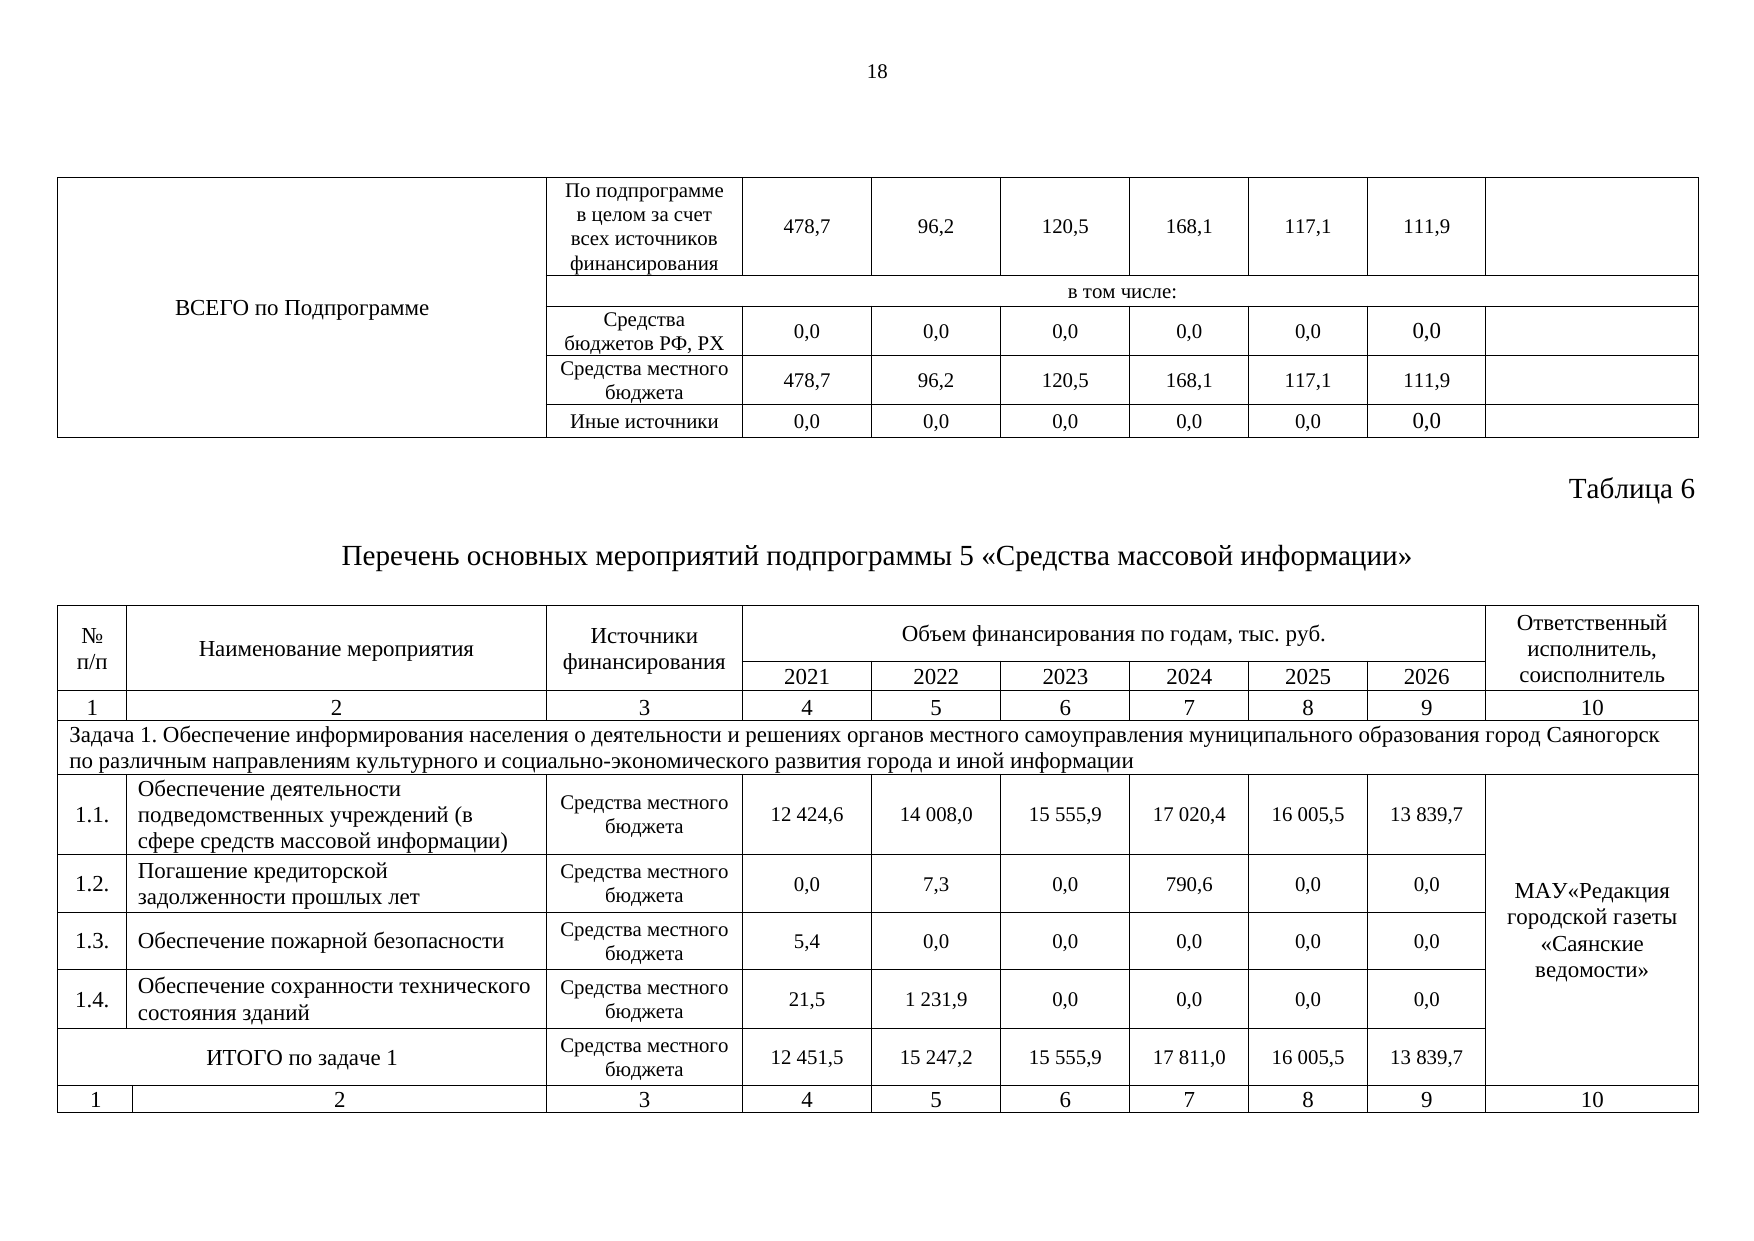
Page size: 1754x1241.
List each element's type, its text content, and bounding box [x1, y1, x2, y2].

table_cell Средства бюджетов РФ, РХ [547, 307, 742, 355]
table_cell 2025 [1249, 662, 1367, 690]
table_cell ВСЕГО по Подпрограмме [58, 178, 546, 437]
table_cell Средства местного бюджета [547, 913, 742, 969]
table_cell 12 451,5 [743, 1029, 871, 1085]
table_cell 0,0 [1368, 307, 1485, 355]
table_cell 5 [872, 1086, 1000, 1112]
table_cell 0,0 [872, 913, 1000, 969]
table_cell 4 [743, 691, 871, 720]
table_cell Иные источники [547, 405, 742, 437]
table_cell 3 [547, 1086, 742, 1112]
table_cell 0,0 [1368, 855, 1485, 912]
table_cell 1.4. [58, 970, 126, 1028]
table_cell 117,1 [1249, 178, 1367, 274]
table_cell 8 [1249, 1086, 1367, 1112]
table_cell 6 [1001, 691, 1129, 720]
table_cell 0,0 [1001, 913, 1129, 969]
table_cell 7 [1130, 691, 1248, 720]
table_header Наименование мероприятия [127, 606, 546, 690]
table_cell 0,0 [1249, 307, 1367, 355]
table_cell 13 839,7 [1368, 1029, 1485, 1085]
table_cell 0,0 [1130, 970, 1248, 1028]
table_cell 5,4 [743, 913, 871, 969]
table_cell 0,0 [1130, 307, 1248, 355]
table_cell 96,2 [872, 178, 1000, 274]
table_cell 2023 [1001, 662, 1129, 690]
text Перечень основных мероприятий подпрограммы 5 «Средства массовой информации» [59, 538, 1695, 572]
table_cell 4 [743, 1086, 871, 1112]
table_cell [1486, 356, 1698, 404]
table_cell 1 [58, 691, 126, 720]
table_cell 10 [1486, 691, 1698, 720]
table_cell 2022 [872, 662, 1000, 690]
table_cell 2 [127, 691, 546, 720]
table_cell Обеспечение сохранности технического состояния зданий [127, 970, 546, 1028]
table_cell 15 555,9 [1001, 1029, 1129, 1085]
table_cell 7,3 [872, 855, 1000, 912]
table_cell [1486, 178, 1698, 274]
table_cell 7 [1130, 1086, 1248, 1112]
table_cell 0,0 [1001, 405, 1129, 437]
table_cell 0,0 [872, 307, 1000, 355]
table_cell 168,1 [1130, 356, 1248, 404]
table_cell 21,5 [743, 970, 871, 1028]
text Таблица 6 [59, 471, 1695, 505]
table_cell 120,5 [1001, 178, 1129, 274]
table_cell 0,0 [1001, 970, 1129, 1028]
table_cell Средства местного бюджета [547, 970, 742, 1028]
table_cell 0,0 [1249, 405, 1367, 437]
table_cell 0,0 [1368, 405, 1485, 437]
table_cell 478,7 [743, 178, 871, 274]
table_cell МАУ«Редакция городской газеты «Саянские ведомости» [1486, 775, 1698, 1085]
table_cell 5 [872, 691, 1000, 720]
table_cell 2026 [1368, 662, 1485, 690]
table_cell 13 839,7 [1368, 775, 1485, 854]
table_cell 1.3. [58, 913, 126, 969]
table_cell 1 231,9 [872, 970, 1000, 1028]
table_cell 0,0 [743, 307, 871, 355]
table_header Объем финансирования по годам, тыс. руб. [743, 606, 1485, 661]
table_cell 0,0 [1368, 970, 1485, 1028]
table_cell 15 555,9 [1001, 775, 1129, 854]
table_cell 10 [1486, 1086, 1698, 1112]
table_cell 1.1. [58, 775, 126, 854]
table_cell 0,0 [1001, 855, 1129, 912]
table_cell 16 005,5 [1249, 775, 1367, 854]
table_cell 0,0 [743, 405, 871, 437]
table_cell Погашение кредиторской задолженности прошлых лет [127, 855, 546, 912]
table_cell 111,9 [1368, 356, 1485, 404]
table_cell 120,5 [1001, 356, 1129, 404]
table_cell 9 [1368, 691, 1485, 720]
table_cell Средства местного бюджета [547, 855, 742, 912]
table_cell 790,6 [1130, 855, 1248, 912]
table_cell 12 424,6 [743, 775, 871, 854]
table_cell 9 [1368, 1086, 1485, 1112]
table_cell 96,2 [872, 356, 1000, 404]
table_cell 2021 [743, 662, 871, 690]
table_cell 8 [1249, 691, 1367, 720]
table_cell 0,0 [1130, 405, 1248, 437]
table_header Ответственный исполнитель, соисполнитель [1486, 606, 1698, 690]
table_cell 111,9 [1368, 178, 1485, 274]
table_cell 2024 [1130, 662, 1248, 690]
table_cell 15 247,2 [872, 1029, 1000, 1085]
table_cell 17 020,4 [1130, 775, 1248, 854]
table_cell [1486, 307, 1698, 355]
table_cell ИТОГО по задаче 1 [58, 1029, 546, 1085]
table_cell Средства местного бюджета [547, 356, 742, 404]
table_cell в том числе: [547, 276, 1698, 306]
table_header № п/п [58, 606, 126, 690]
table_cell 2 [133, 1086, 546, 1112]
table_cell Обеспечение деятельности подведомственных учреждений (в сфере средств массовой информации) [127, 775, 546, 854]
table_cell 17 811,0 [1130, 1029, 1248, 1085]
table_cell [1486, 405, 1698, 437]
table_cell 3 [547, 691, 742, 720]
table_cell 0,0 [1249, 970, 1367, 1028]
table_cell 478,7 [743, 356, 871, 404]
table_cell Средства местного бюджета [547, 1029, 742, 1085]
table_cell 0,0 [743, 855, 871, 912]
table_cell 168,1 [1130, 178, 1248, 274]
table_cell 16 005,5 [1249, 1029, 1367, 1085]
table_cell 1 [58, 1086, 132, 1112]
table_cell Средства местного бюджета [547, 775, 742, 854]
table_cell По подпрограмме в целом за счет всех источников финансирования [547, 178, 742, 274]
table_cell 117,1 [1249, 356, 1367, 404]
table_cell 0,0 [1001, 307, 1129, 355]
table_cell Обеспечение пожарной безопасности [127, 913, 546, 969]
table_cell 0,0 [1368, 913, 1485, 969]
table_cell 0,0 [1249, 855, 1367, 912]
table_cell 6 [1001, 1086, 1129, 1112]
table_header Источники финансирования [547, 606, 742, 690]
table_cell 0,0 [1249, 913, 1367, 969]
table_cell 14 008,0 [872, 775, 1000, 854]
table_cell 0,0 [1130, 913, 1248, 969]
table_cell Задача 1. Обеспечение информирования населения о деятельности и решениях органов местного самоуправления муниципального образования город Саяногорск по различным направлениям культурного и социально-экономического развития города и иной информации [58, 721, 1698, 774]
table_cell 0,0 [872, 405, 1000, 437]
table_cell 1.2. [58, 855, 126, 912]
